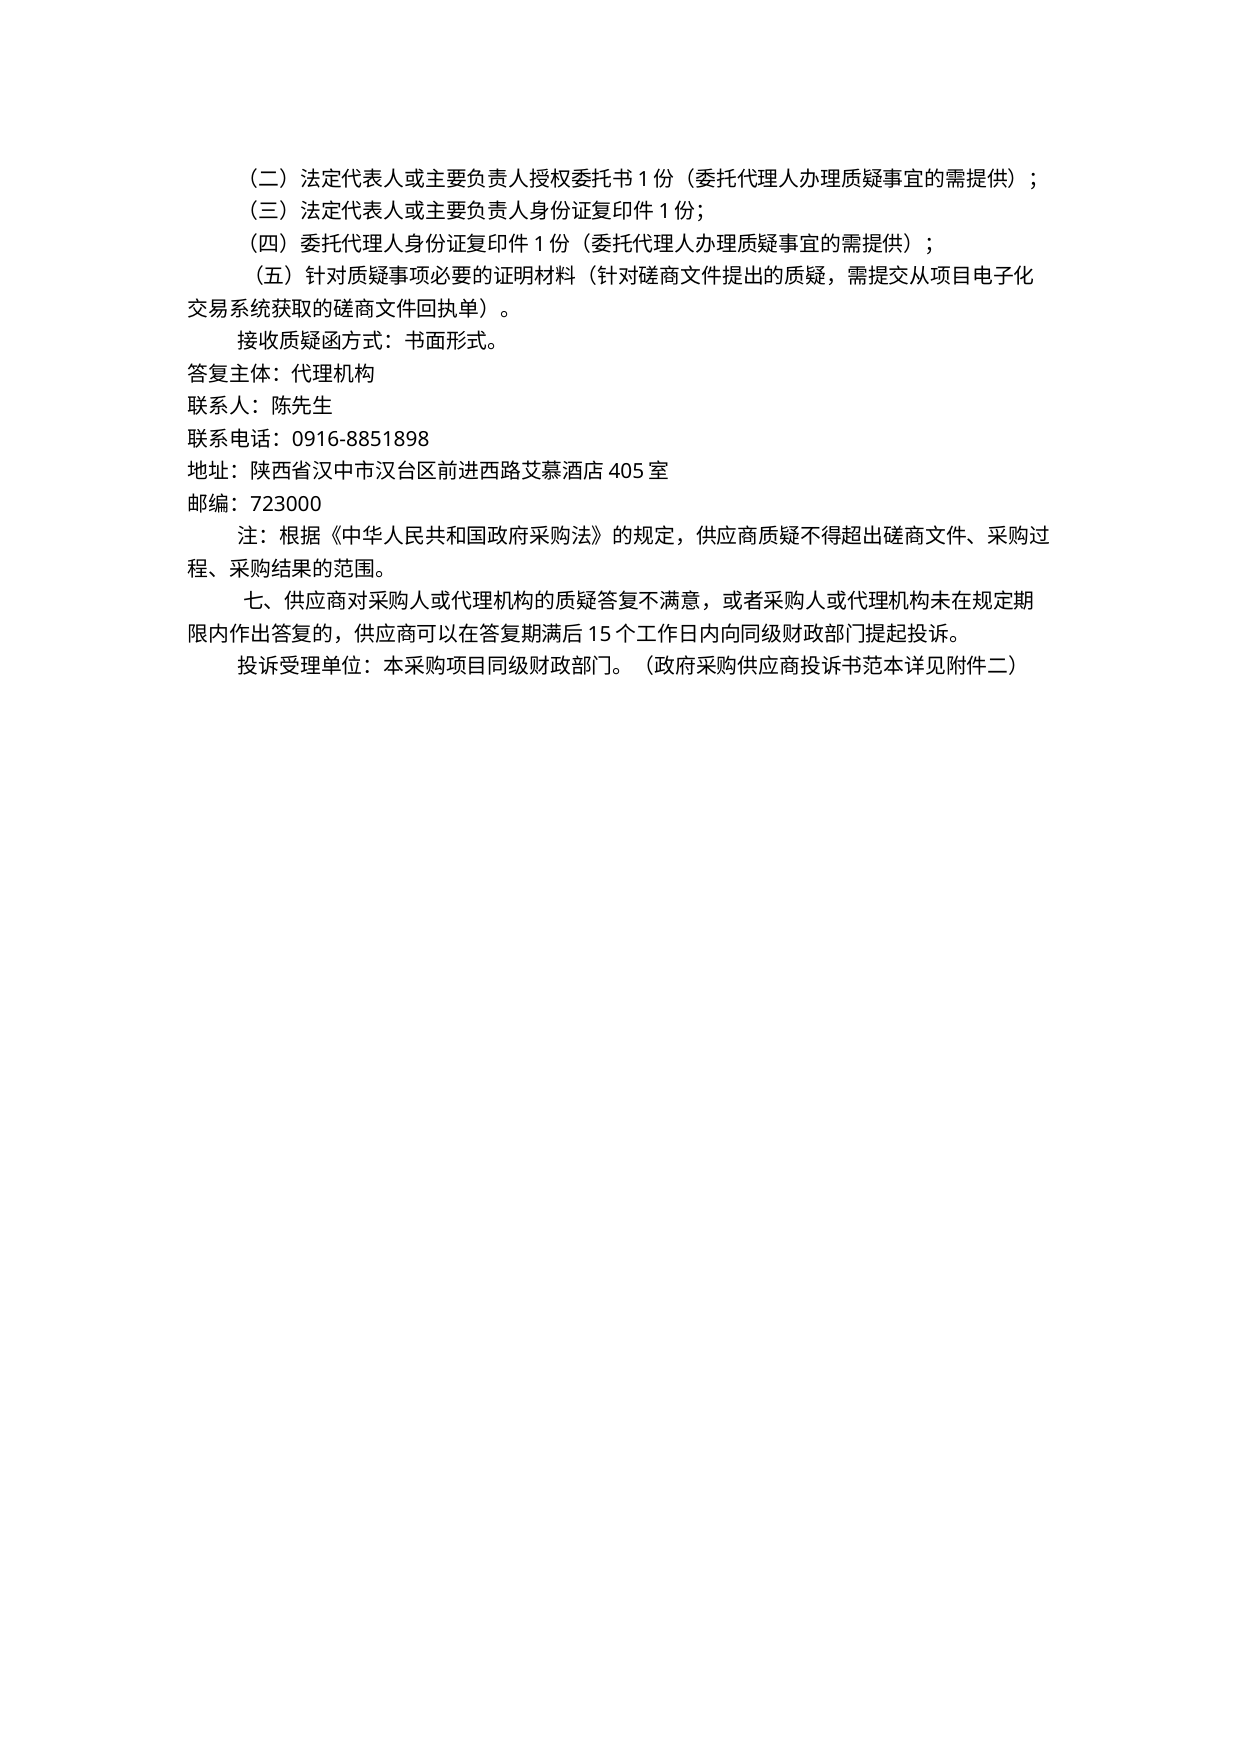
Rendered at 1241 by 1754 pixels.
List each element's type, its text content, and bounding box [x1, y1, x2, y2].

text 接收质疑函方式：书面形式。 [187, 324, 1053, 357]
text 投诉受理单位：本采购项目同级财政部门。（政府采购供应商投诉书范本详见附件二） [187, 649, 1053, 682]
text 联系电话：0916-8851898 [187, 422, 1053, 454]
text 联系人：陈先生 [187, 389, 1053, 422]
text 注：根据《中华人民共和国政府采购法》的规定，供应商质疑不得超出磋商文件、采购过程、采购结果的范围。 [187, 519, 1053, 584]
text （二）法定代表人或主要负责人授权委托书1份（委托代理人办理质疑事宜的需提供）； [187, 162, 1053, 194]
text （四）委托代理人身份证复印件1份（委托代理人办理质疑事宜的需提供）； [187, 227, 1053, 259]
text 邮编：723000 [187, 487, 1053, 519]
text 答复主体：代理机构 [187, 357, 1053, 389]
text 地址：陕西省汉中市汉台区前进西路艾慕酒店405室 [187, 454, 1053, 487]
text （三）法定代表人或主要负责人身份证复印件1份； [187, 194, 1053, 227]
text 七、供应商对采购人或代理机构的质疑答复不满意，或者采购人或代理机构未在规定期限内作出答复的，供应商可以在答复期满后15个工作日内向同级财政部门提起投诉。 [187, 584, 1053, 649]
text （五）针对质疑事项必要的证明材料（针对磋商文件提出的质疑，需提交从项目电子化交易系统获取的磋商文件回执单）。 [187, 259, 1053, 324]
